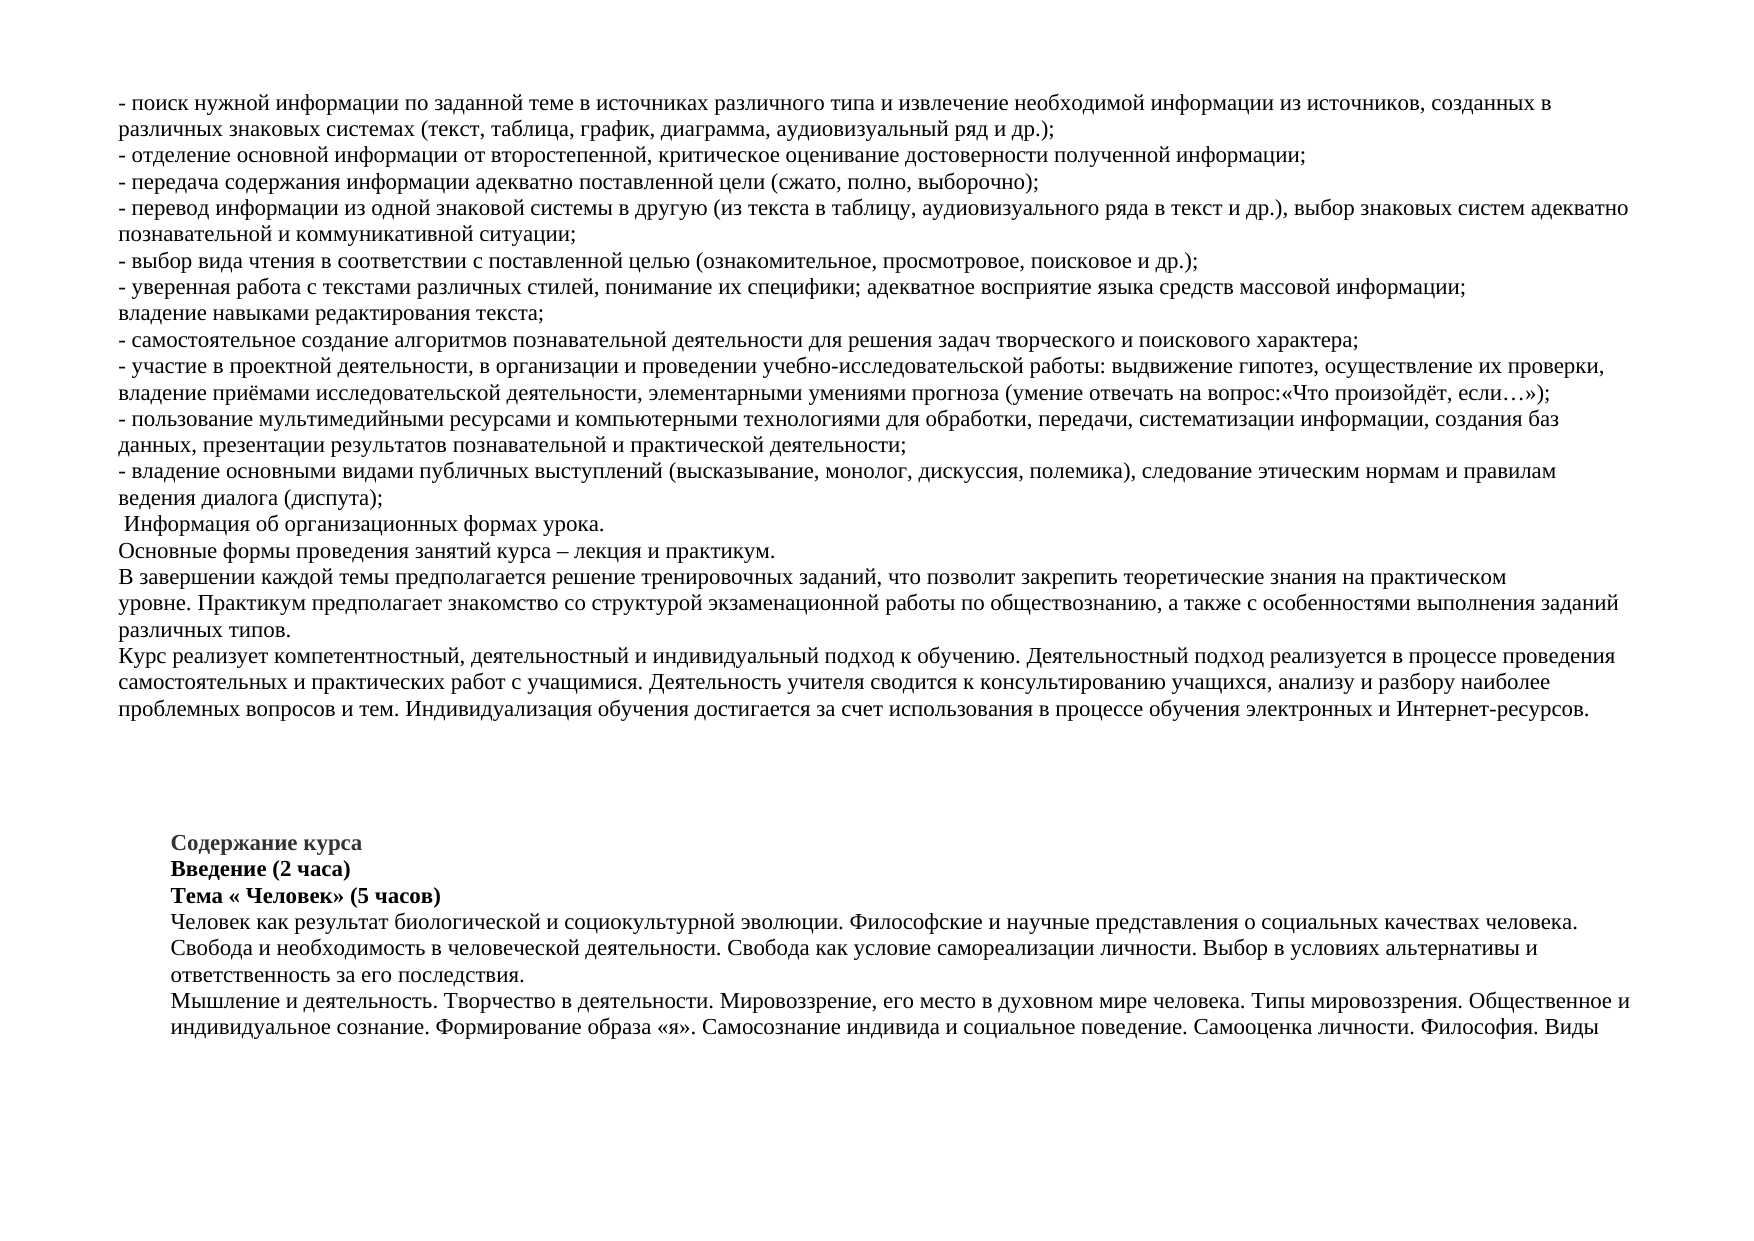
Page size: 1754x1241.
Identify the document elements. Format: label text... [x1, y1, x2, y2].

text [118, 89, 1636, 247]
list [170, 987, 1636, 1040]
list Тема « Человек» (5 часов) [170, 882, 1636, 908]
text В завершении каждой темы предполагается решение тренировочных заданий, что позволит закрепить теоретические знания на практическом уровне. Практикум предполагает знакомство со структурой экзаменационной работы по обществознанию, а также с особенностями выполнения заданий различных типов. [118, 563, 1636, 642]
text Курс реализует компетентностный, деятельностный и индивидуальный подход к обучению. Деятельностный подход реализуется в процессе проведения самостоятельных и практических работ с учащимися. Деятельность учителя сводится к консультированию учащихся, анализу и разбору наиболее проблемных вопросов и тем. Индивидуализация обучения достигается за счет использования в процессе обучения электронных и Интернет-ресурсов. [118, 642, 1636, 750]
text Информация об организационных формах урока. [118, 510, 1636, 537]
text Основные формы проведения занятий курса – лекция и практикум. [118, 537, 1636, 563]
list Содержание курса [170, 829, 1636, 855]
text - выбор вида чтения в соответствии с поставленной целью (ознакомительное, просмотровое, поисковое и др.); - уверенная работа с текстами различных стилей, понимание их специфики; адекватное восприятие языка средств массовой информации; владение навыками редактирования текста; - самостоятельное создание алгоритмов познавательной деятельности для решения задач творческого и поискового характера; - участие в проектной деятельности, в организации и проведении учебно-исследовательской работы: выдвижение гипотез, осуществление их проверки, владение приёмами исследовательской деятельности, элементарными умениями прогноза (умение отвечать на вопрос:«Что произойдёт, если…»); - пользование мультимедийными ресурсами и компьютерными технологиями для обработки, передачи, систематизации информации, создания баз данных, презентации результатов познавательной и практической деятельности; - владение основными видами публичных выступлений (высказывание, монолог, дискуссия, полемика), следование этическим нормам и правилам ведения диалога (диспута); [118, 247, 1636, 510]
list Человек как результат биологической и социокультурной эволюции. Философские и научные представления о социальных качествах человека. Свобода и необходимость в человеческой деятельности. Свобода как условие самореализации личности. Выбор в условиях альтернативы и ответственность за его последствия. [170, 908, 1636, 987]
list Введение (2 часа) [170, 855, 1636, 882]
